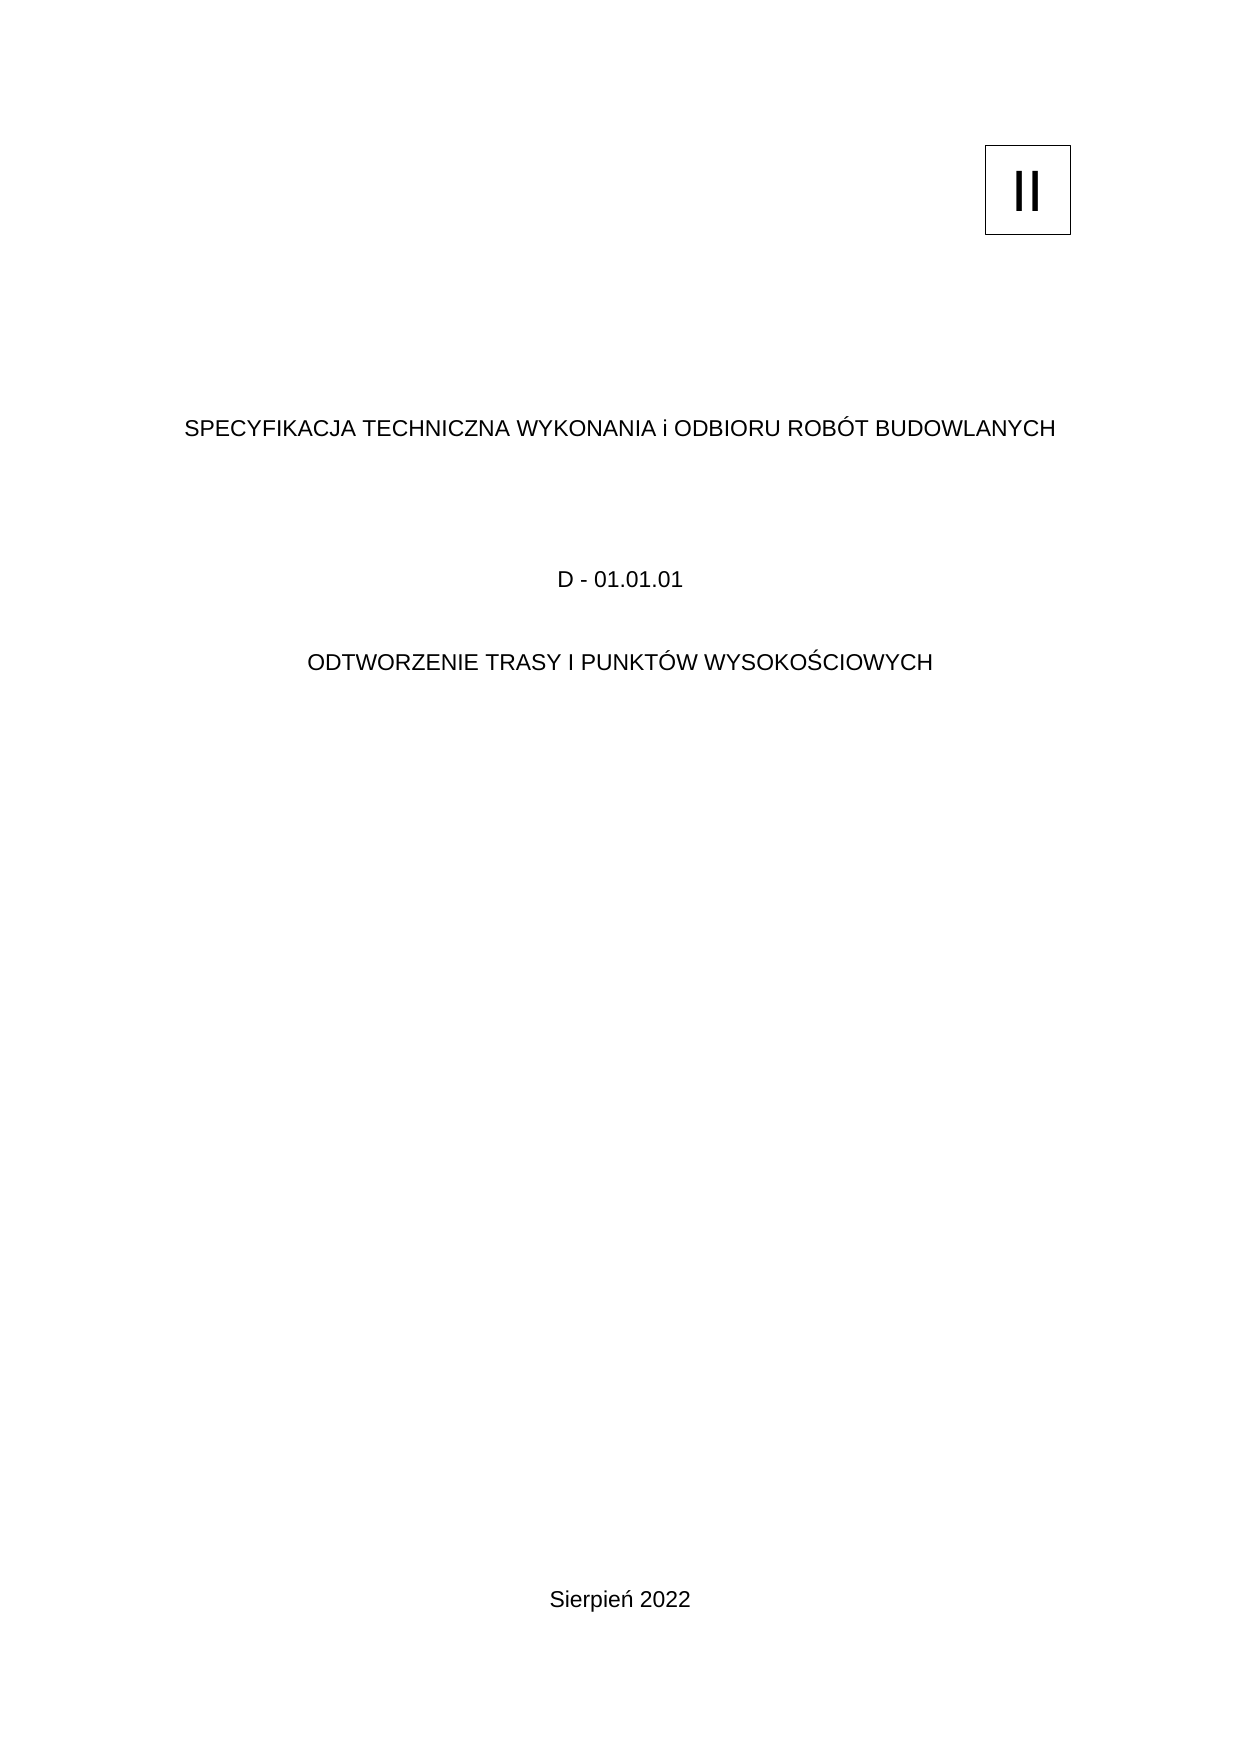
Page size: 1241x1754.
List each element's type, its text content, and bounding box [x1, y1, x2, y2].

text D - 01.01.01 [148, 566, 1092, 593]
text SPECYFIKACJA TECHNICZNA WYKONANIA i ODBIORU ROBÓT BUDOWLANYCH [148, 415, 1092, 442]
text Sierpień 2022 [148, 1586, 1092, 1612]
text ODTWORZENIE TRASY I PUNKTÓW WYSOKOŚCIOWYCH [148, 649, 1092, 676]
